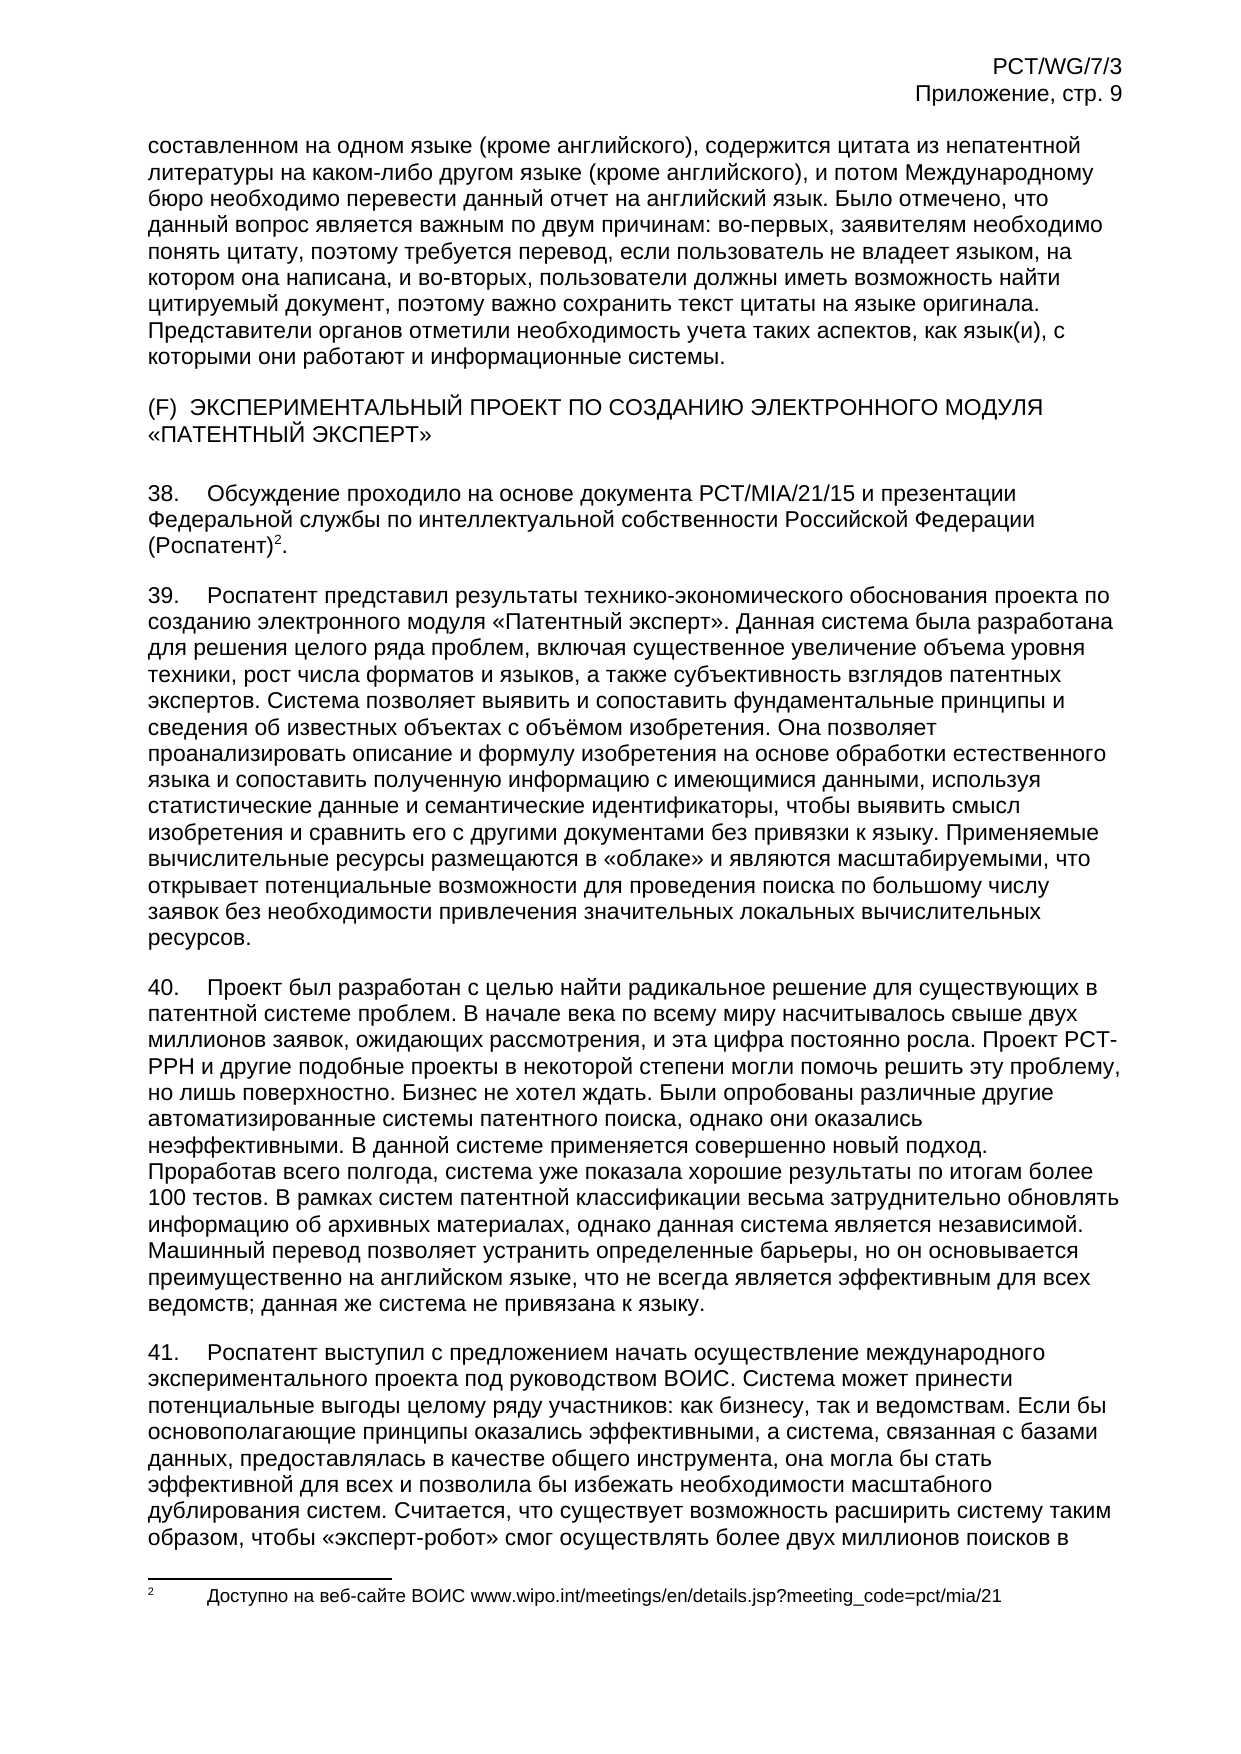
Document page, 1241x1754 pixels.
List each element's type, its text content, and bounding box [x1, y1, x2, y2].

subtitle (f) Экспериментальный проект по созданию Электронного модуля «Патентный эксперт» [148, 394, 1122, 447]
list Проект был разработан с целью найти радикальное решение для существующих в патентной системе проблем. В начале века по всему миру насчитывалось свыше двух миллионов заявок, ожидающих рассмотрения, и эта цифра постоянно росла. Проект РСТ-РРН и другие подобные проекты в некоторой степени могли помочь решить эту проблему, но лишь поверхностно. Бизнес не хотел ждать. Были опробованы различные другие автоматизированные системы патентного поиска, однако они оказались неэффективными. В данной системе применяется совершенно новый подход. Проработав всего полгода, система уже показала хорошие результаты по итогам более 100 тестов. В рамках систем патентной классификации весьма затруднительно обновлять информацию об архивных материалах, однако данная система является независимой. Машинный перевод позволяет устранить определенные барьеры, но он основывается преимущественно на английском языке, что не всегда является эффективным для всех ведомств; данная же система не привязана к языку. [148, 973, 1122, 1316]
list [148, 1339, 1122, 1550]
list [148, 132, 1122, 369]
list Роспатент представил результаты технико-экономического обоснования проекта по созданию электронного модуля «Патентный эксперт». Данная система была разработана для решения целого ряда проблем, включая существенное увеличение объема уровня техники, рост числа форматов и языков, а также субъективность взглядов патентных экспертов. Система позволяет выявить и сопоставить фундаментальные принципы и сведения об известных объектах с объёмом изобретения. Она позволяет проанализировать описание и формулу изобретения на основе обработки естественного языка и сопоставить полученную информацию с имеющимися данными, используя статистические данные и семантические идентификаторы, чтобы выявить смысл изобретения и сравнить его с другими документами без привязки к языку. Применяемые вычислительные ресурсы размещаются в «облаке» и являются масштабируемыми, что открывает потенциальные возможности для проведения поиска по большому числу заявок без необходимости привлечения значительных локальных вычислительных ресурсов. [148, 582, 1122, 951]
list Обсуждение проходило на основе документа PCT/MIA/21/15 и презентации Федеральной службы по интеллектуальной собственности Российской Федерации (Роспатент). [148, 480, 1122, 559]
